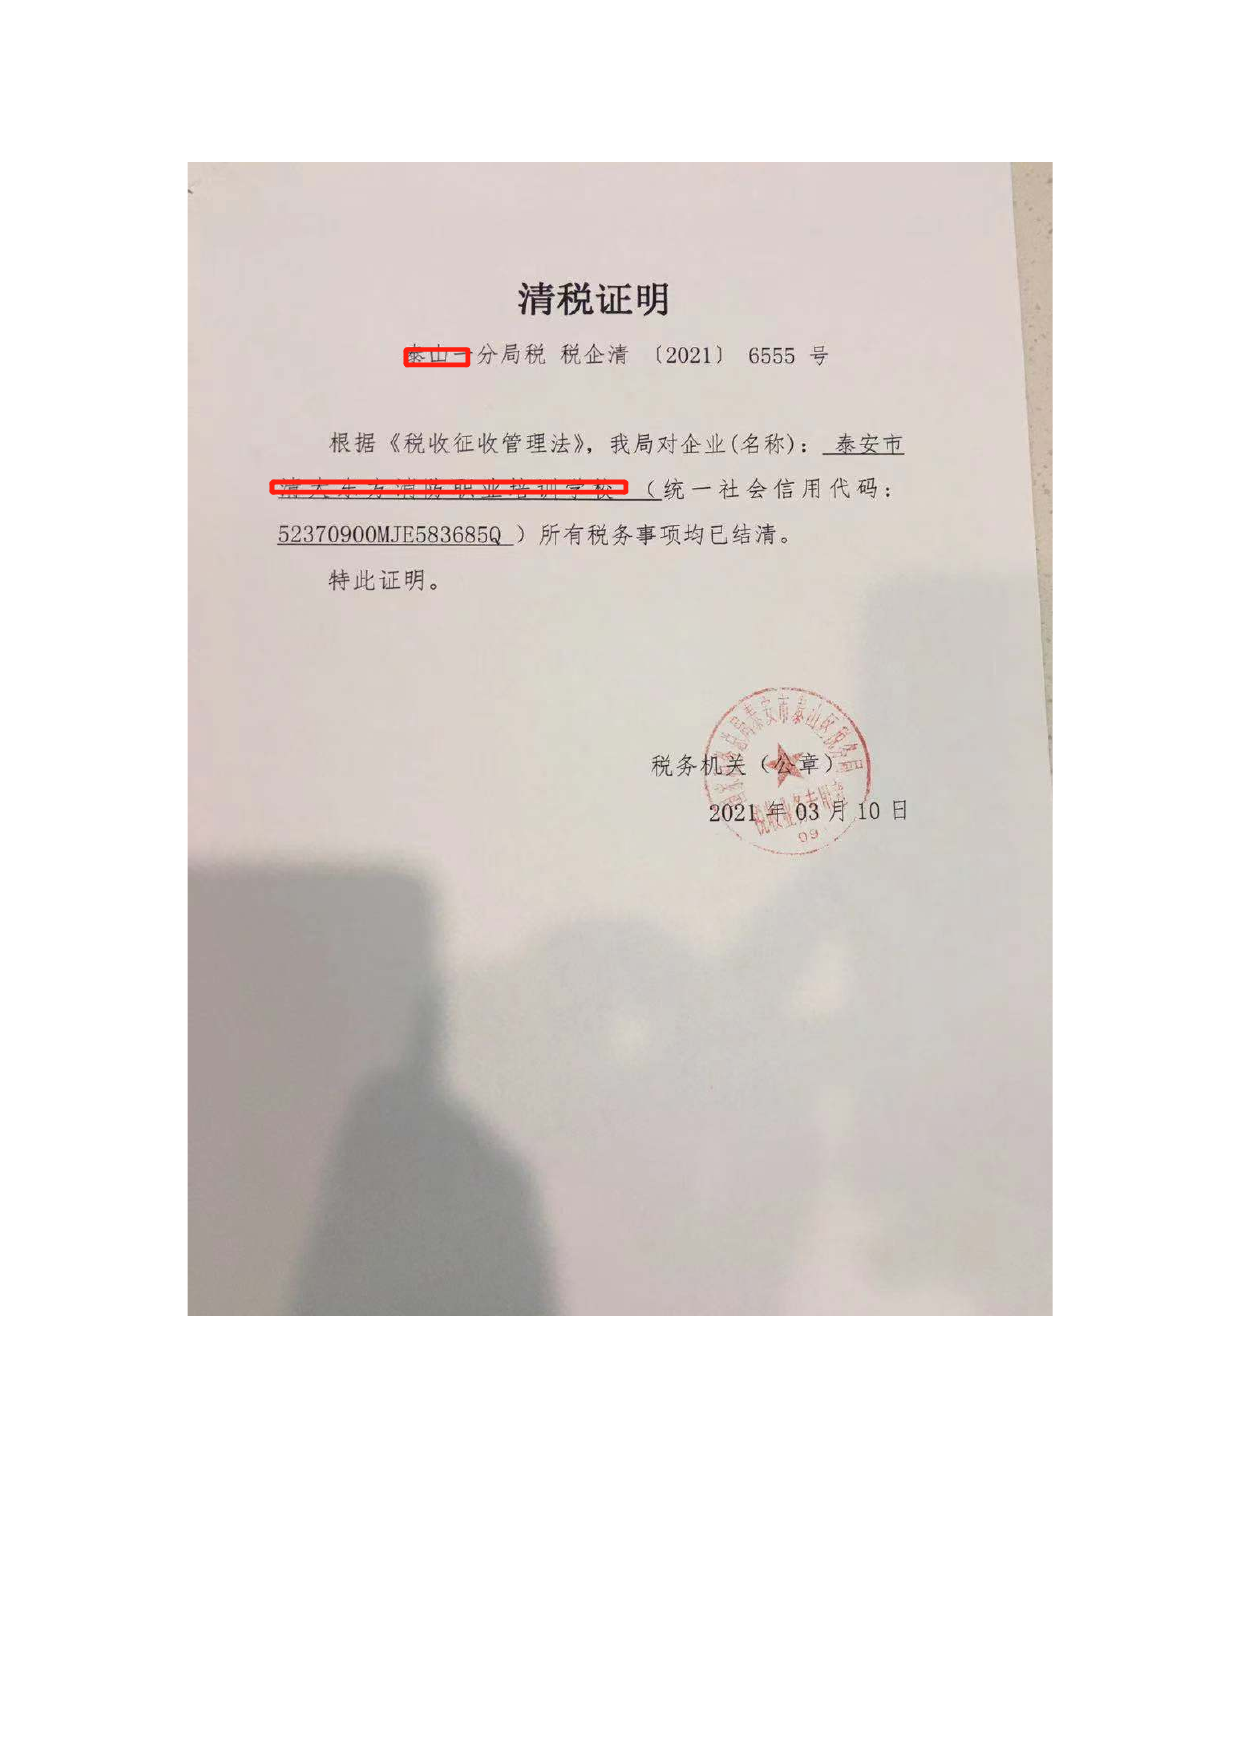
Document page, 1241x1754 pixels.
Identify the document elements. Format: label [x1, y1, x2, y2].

picture [187, 162, 1053, 1316]
